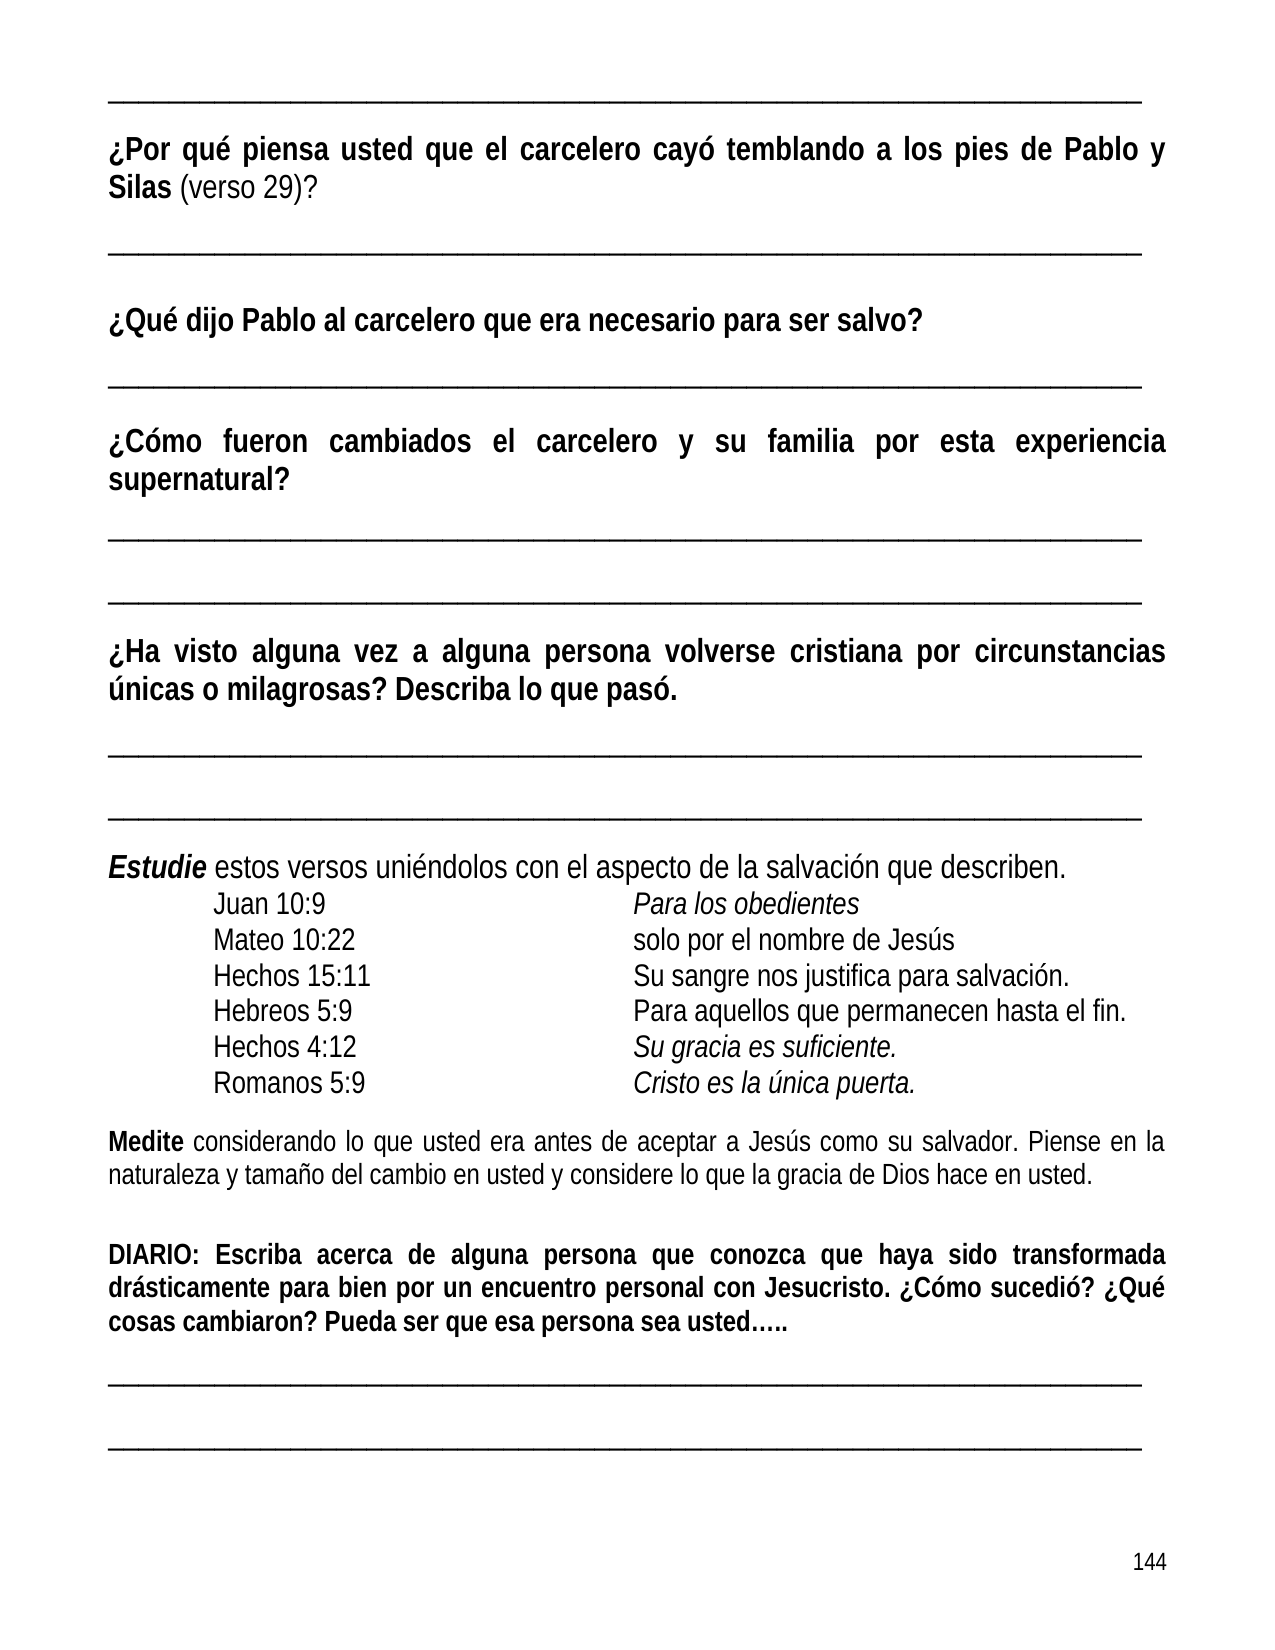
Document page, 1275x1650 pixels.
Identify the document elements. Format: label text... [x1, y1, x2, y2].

text ¿Cómo fueron cambiados el carcelero y su familia por esta experiencia supernatural? [108, 421, 1167, 497]
text Romanos 5:9 Cristo es la única puerta. [108, 1064, 1167, 1100]
text Mateo 10:22 solo por el nombre de Jesús [108, 921, 1167, 957]
text ____________________________________________________________________ [108, 504, 1167, 542]
text DIARIO: Escriba acerca de alguna persona que conozca que haya sido transformada drásticamente para bien por un encuentro personal con Jesucristo. ¿Cómo sucedió? ¿Qué cosas cambiaron? Pueda ser que esa persona sea usted….. [108, 1237, 1167, 1337]
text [108, 66, 1167, 104]
text ¿Qué dijo Pablo al carcelero que era necesario para ser salvo? [108, 301, 1167, 339]
text ____________________________________________________________________ [108, 351, 1167, 389]
text Medite considerando lo que usted era antes de aceptar a Jesús como su salvador. Piense en la naturaleza y tamaño del cambio en usted y considere lo que la gracia de Dios hace en usted. [108, 1124, 1167, 1191]
text Hechos 4:12 Su gracia es suficiente. [108, 1028, 1167, 1064]
text Juan 10:9 Para los obedientes [108, 885, 1167, 921]
text Hebreos 5:9 Para aquellos que permanecen hasta el fin. [108, 993, 1167, 1028]
text ____________________________________________________________________ [108, 783, 1167, 822]
text Estudie estos versos uniéndolos con el aspecto de la salvación que describen. [108, 847, 1167, 885]
text ____________________________________________________________________ [108, 567, 1167, 606]
text ____________________________________________________________________ [108, 720, 1167, 758]
text ____________________________________________________________________ [108, 1413, 1167, 1451]
text ¿Por qué piensa usted que el carcelero cayó temblando a los pies de Pablo y Silas (verso 29)? [108, 129, 1167, 206]
text ¿Ha visto alguna vez a alguna persona volverse cristiana por circunstancias únicas o milagrosas? Describa lo que pasó. [108, 631, 1167, 707]
text Hechos 15:11 Su sangre nos justifica para salvación. [108, 957, 1167, 993]
text ____________________________________________________________________ [108, 1350, 1167, 1388]
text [108, 218, 1167, 256]
